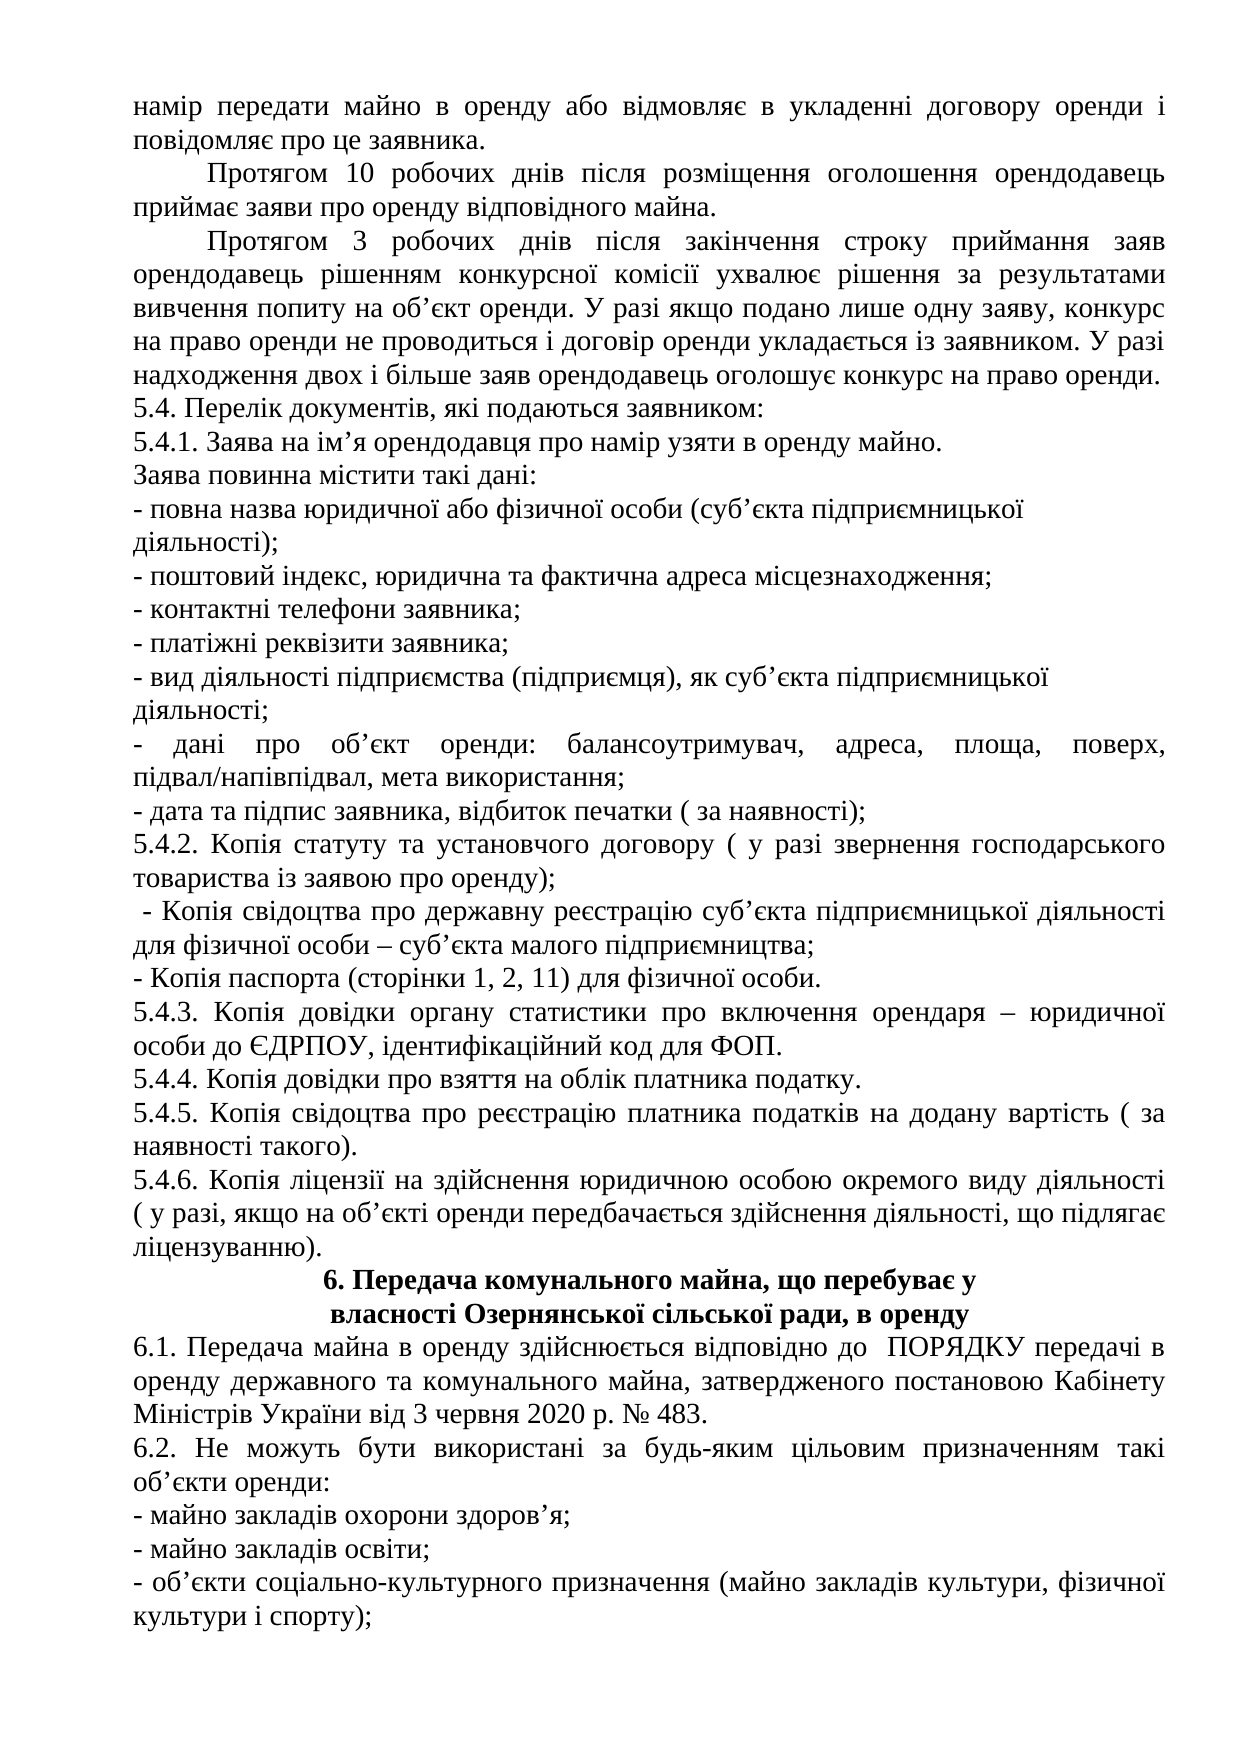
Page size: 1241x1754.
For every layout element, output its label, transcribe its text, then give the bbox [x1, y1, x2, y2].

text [133, 88, 1167, 156]
text 5.4.6. Копія ліцензії на здійснення юридичною особою окремого виду діяльності ( у разі, якщо на об’єкті оренди передбачається здійснення діяльності, що підлягає ліцензуванню). [133, 1162, 1167, 1262]
text 5.4.2. Копія статуту та установчого договору ( у разі звернення господарського товариства із заявою про оренду); [133, 826, 1167, 893]
text 5.4.1. Заява на ім’я орендодавця про намір узяти в оренду майно. [133, 424, 1167, 457]
text 6.2. Не можуть бути використані за будь-яким цільовим призначенням такі об’єкти оренди: [133, 1430, 1167, 1497]
text 6. Передача комунального майна, що перебуває у [133, 1262, 1167, 1296]
text - дані про об’єкт оренди: балансоутримувач, адреса, площа, поверх, підвал/напівпідвал, мета використання; [133, 726, 1167, 793]
text Заява повинна містити такі дані: [133, 457, 1167, 491]
text 5.4.5. Копія свідоцтва про реєстрацію платника податків на додану вартість ( за наявності такого). [133, 1095, 1167, 1162]
text - майно закладів охорони здоров’я; [133, 1497, 1167, 1531]
text - вид діяльності підприємства (підприємця), як суб’єкта підприємницької [133, 659, 1167, 692]
text Протягом 10 робочих днів після розміщення оголошення орендодавець приймає заяви про оренду відповідного майна. [133, 156, 1167, 223]
text 5.4. Перелік документів, які подаються заявником: [133, 390, 1167, 424]
text - платіжні реквізити заявника; [133, 625, 1167, 659]
text - Копія паспорта (сторінки 1, 2, 11) для фізичної особи. [133, 961, 1167, 994]
text 5.4.4. Копія довідки про взяття на облік платника податку. [133, 1061, 1167, 1095]
text - дата та підпис заявника, відбиток печатки ( за наявності); [133, 793, 1167, 826]
text - поштовий індекс, юридична та фактична адреса місцезнаходження; [133, 558, 1167, 592]
text Протягом 3 робочих днів після закінчення строку приймання заяв орендодавець рішенням конкурсної комісії ухвалює рішення за результатами вивчення попиту на об’єкт оренди. У разі якщо подано лише одну заяву, конкурс на право оренди не проводиться і договір оренди укладається із заявником. У разі надходження двох і більше заяв орендодавець оголошує конкурс на право оренди. [133, 223, 1167, 390]
text власності Озернянської сільської ради, в оренду [133, 1296, 1167, 1329]
text 6.1. Передача майна в оренду здійснюється відповідно до ПОРЯДКУ передачі в оренду державного та комунального майна, затвердженого постановою Кабінету Міністрів України від 3 червня 2020 р. № 483. [133, 1329, 1167, 1430]
text - контактні телефони заявника; [133, 592, 1167, 625]
text - майно закладів освіти; [133, 1531, 1167, 1564]
text діяльності); [133, 524, 1167, 558]
text діяльності; [133, 692, 1167, 726]
text 5.4.3. Копія довідки органу статистики про включення орендаря – юридичної особи до ЄДРПОУ, ідентифікаційний код для ФОП. [133, 994, 1167, 1061]
text - об’єкти соціально-культурного призначення (майно закладів культури, фізичної культури і спорту); [133, 1564, 1167, 1631]
text - Копія свідоцтва про державну реєстрацію суб’єкта підприємницької діяльності для фізичної особи – суб’єкта малого підприємництва; [133, 893, 1167, 961]
text - повна назва юридичної або фізичної особи (суб’єкта підприємницької [133, 491, 1167, 524]
